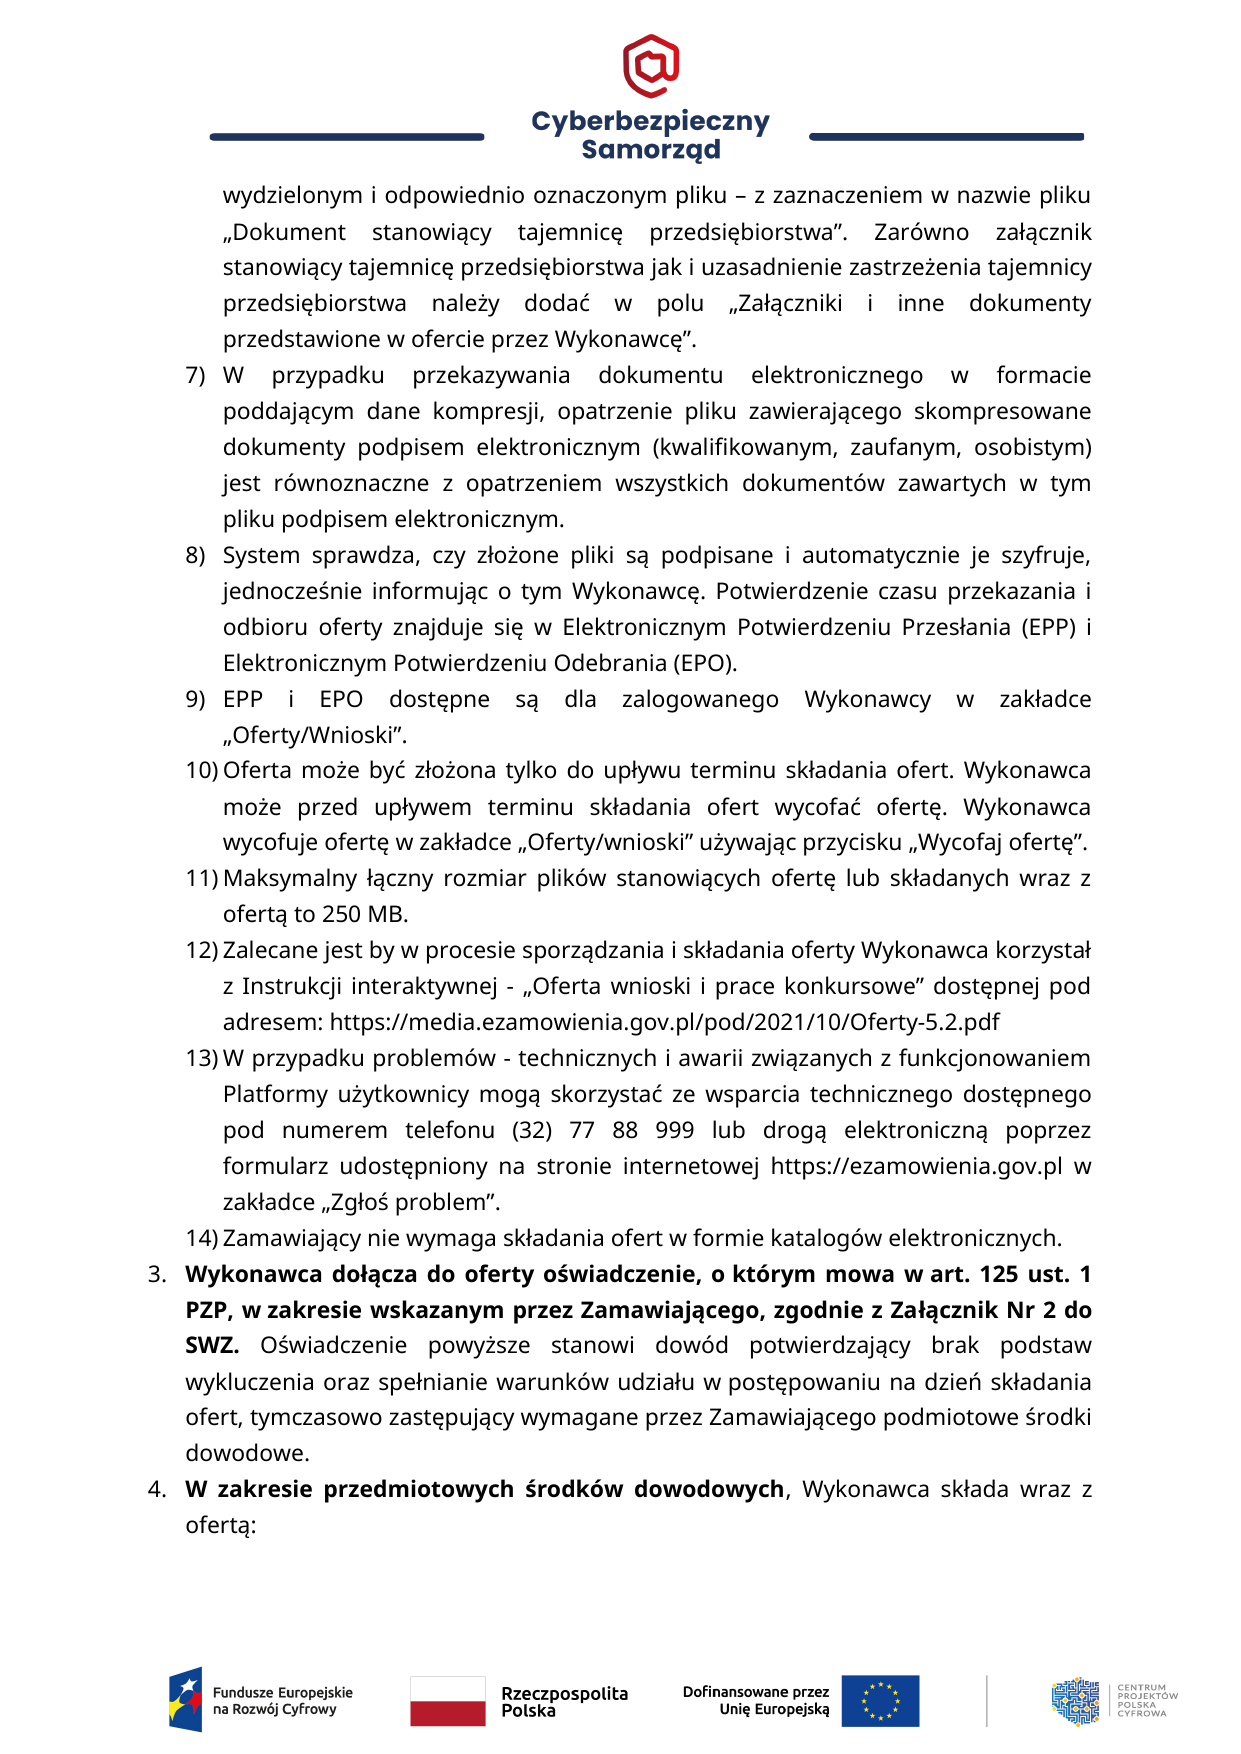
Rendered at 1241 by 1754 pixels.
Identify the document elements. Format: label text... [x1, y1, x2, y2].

list Zalecane jest by w procesie sporządzania i składania oferty Wykonawca korzystał z Instrukcji interaktywnej - „Oferta wnioski i prace konkursowe” dostępnej pod adresem: https://media.ezamowienia.gov.pl/pod/2021/10/Oferty-5.2.pdf [185, 934, 1093, 1037]
list Oferta może być złożona tylko do upływu terminu składania ofert. Wykonawca może przed upływem terminu składania ofert wycofać ofertę. Wykonawca wycofuje ofertę w zakładce „Oferty/wnioski” używając przycisku „Wycofaj ofertę”. [185, 754, 1093, 858]
picture [532, 34, 770, 164]
picture [209, 133, 485, 141]
list Wykonawca dołącza do oferty oświadczenie, o którym mowa w art. 125 ust. 1 PZP, w zakresie wskazanym przez Zamawiającego, zgodnie z Załącznik Nr 2 do SWZ. Oświadczenie powyższe stanowi dowód potwierdzający brak podstaw wykluczenia oraz spełnianie warunków udziału w postępowaniu na dzień składania ofert, tymczasowo zastępujący wymagane przez Zamawiającego podmiotowe środki dowodowe. [148, 1258, 1093, 1468]
list W przypadku problemów - technicznych i awarii związanych z funkcjonowaniem Platformy użytkownicy mogą skorzystać ze wsparcia technicznego dostępnego pod numerem telefonu (32) 77 88 999 lub drogą elektroniczną poprzez formularz udostępniony na stronie internetowej https://ezamowienia.gov.pl w zakładce „Zgłoś problem”. [185, 1042, 1093, 1217]
list Maksymalny łączny rozmiar plików stanowiących ofertę lub składanych wraz z ofertą to 250 MB. [185, 862, 1093, 929]
list W przypadku przekazywania dokumentu elektronicznego w formacie poddającym dane kompresji, opatrzenie pliku zawierającego skompresowane dokumenty podpisem elektronicznym (kwalifikowanym, zaufanym, osobistym) jest równoznaczne z opatrzeniem wszystkich dokumentów zawartych w tym pliku podpisem elektronicznym. [185, 359, 1093, 534]
list EPP i EPO dostępne są dla zalogowanego Wykonawcy w zakładce „Oferty/Wnioski”. [185, 683, 1093, 750]
picture [809, 133, 1085, 141]
list Zamawiający nie wymaga składania ofert w formie katalogów elektronicznych. [185, 1222, 1093, 1253]
picture [147, 1644, 1211, 1754]
list W zakresie przedmiotowych środków dowodowych, Wykonawca składa wraz z ofertą: [148, 1473, 1093, 1540]
list System sprawdza, czy złożone pliki są podpisane i automatycznie je szyfruje, jednocześnie informując o tym Wykonawcę. Potwierdzenie czasu przekazania i odbioru oferty znajduje się w Elektronicznym Potwierdzeniu Przesłania (EPP) i Elektronicznym Potwierdzeniu Odebrania (EPO). [185, 539, 1093, 678]
